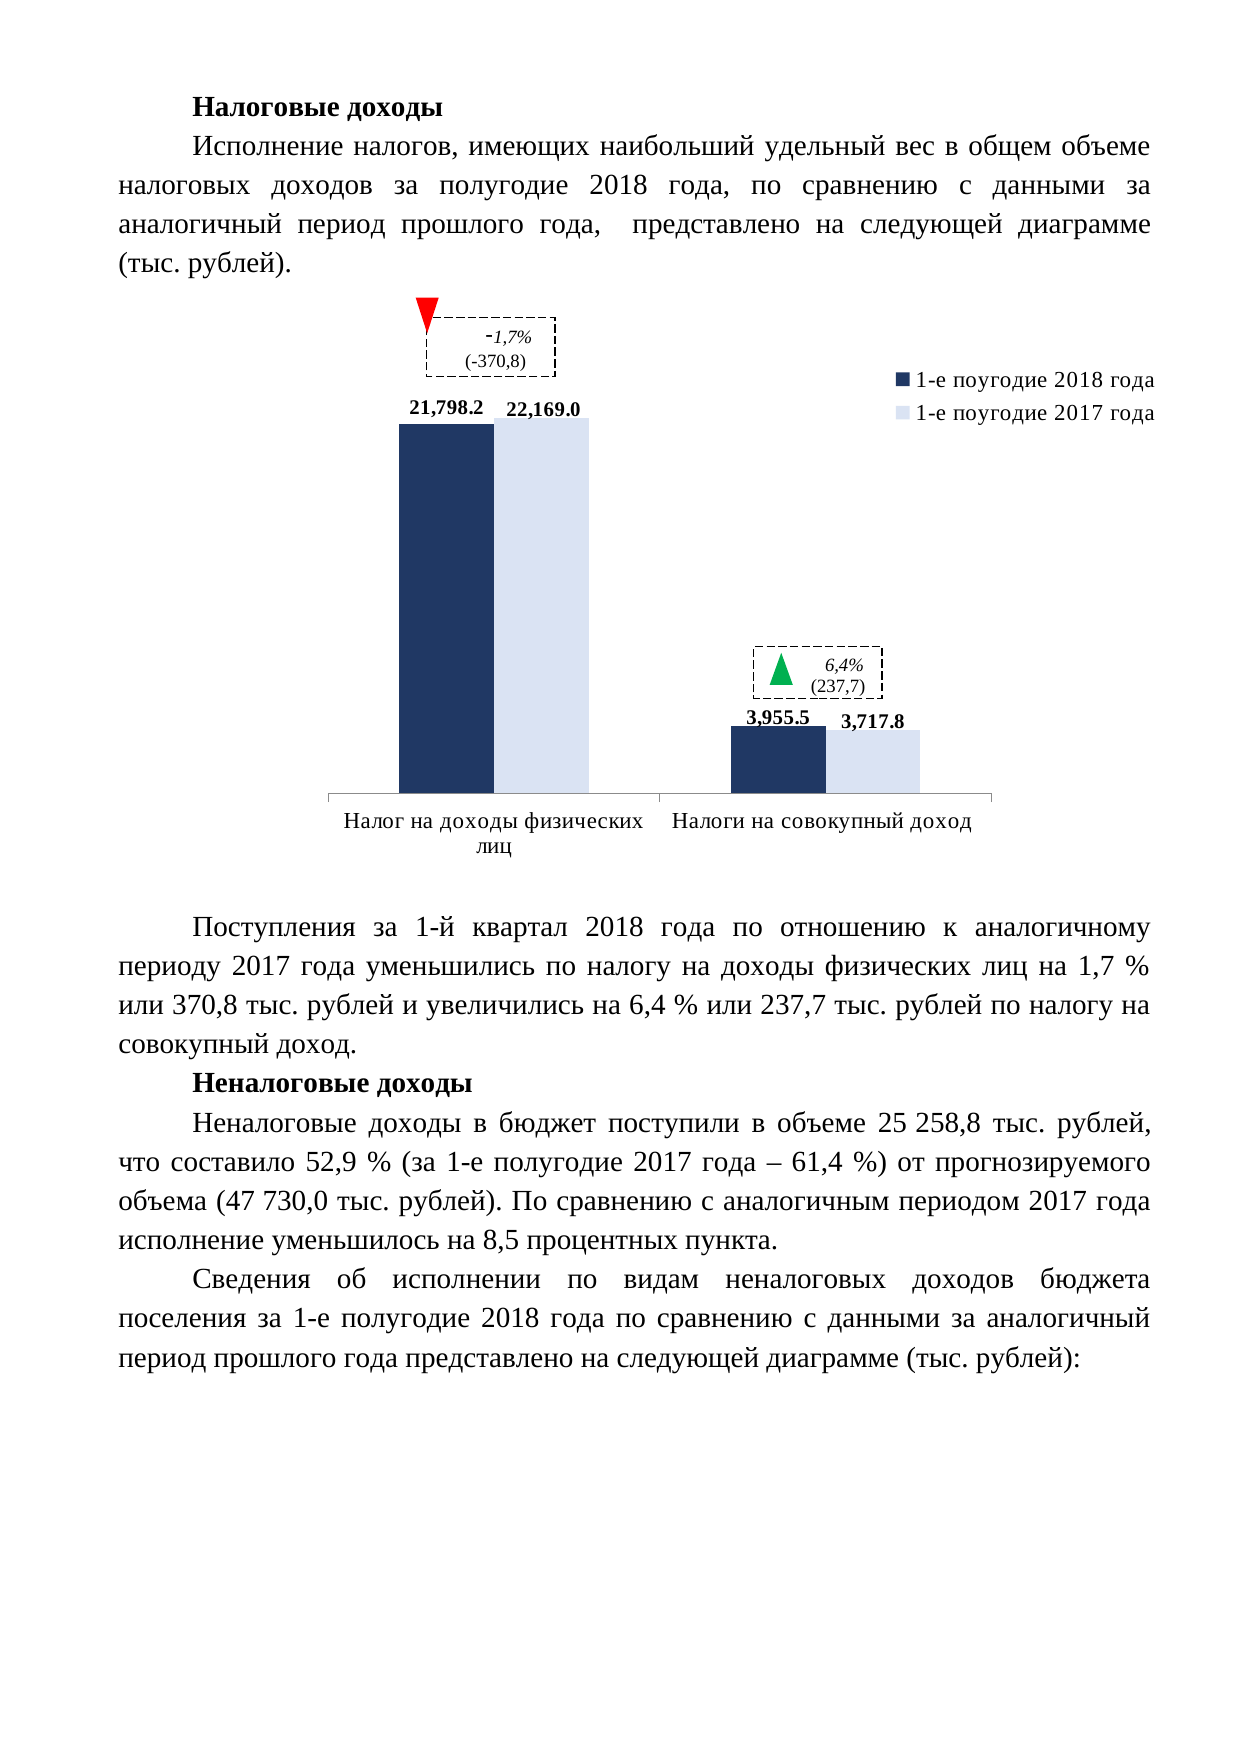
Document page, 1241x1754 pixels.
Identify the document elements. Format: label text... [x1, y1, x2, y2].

text Неналоговые доходы в бюджет поступили в объеме 25 258,8 тыс. рублей, что составило 52,9 % (за 1-е полугодие 2017 года – 61,4 %) от прогнозируемого объема (47 730,0 тыс. рублей). По сравнению с аналогичным периодом 2017 года исполнение уменьшилось на 8,5 процентных пункта. [118, 1105, 1152, 1256]
text Неналоговые доходы [118, 1066, 1152, 1099]
text Исполнение налогов, имеющих наибольший удельный вес в общем объеме налоговых доходов за полугодие 2018 года, по сравнению с данными за аналогичный период прошлого года, представлено на следующей диаграмме (тыс. рублей). [118, 128, 1152, 279]
text Поступления за 1-й квартал 2018 года по отношению к аналогичному периоду 2017 года уменьшились по налогу на доходы физических лиц на 1,7 % или 370,8 тыс. рублей и увеличились на 6,4 % или 237,7 тыс. рублей по налогу на совокупный доход. [118, 909, 1152, 1060]
text Сведения об исполнении по видам неналоговых доходов бюджета поселения за 1-е полугодие 2018 года по сравнению с данными за аналогичный период прошлого года представлено на следующей диаграмме (тыс. рублей): [118, 1261, 1152, 1373]
text Налоговые доходы [118, 89, 1152, 122]
